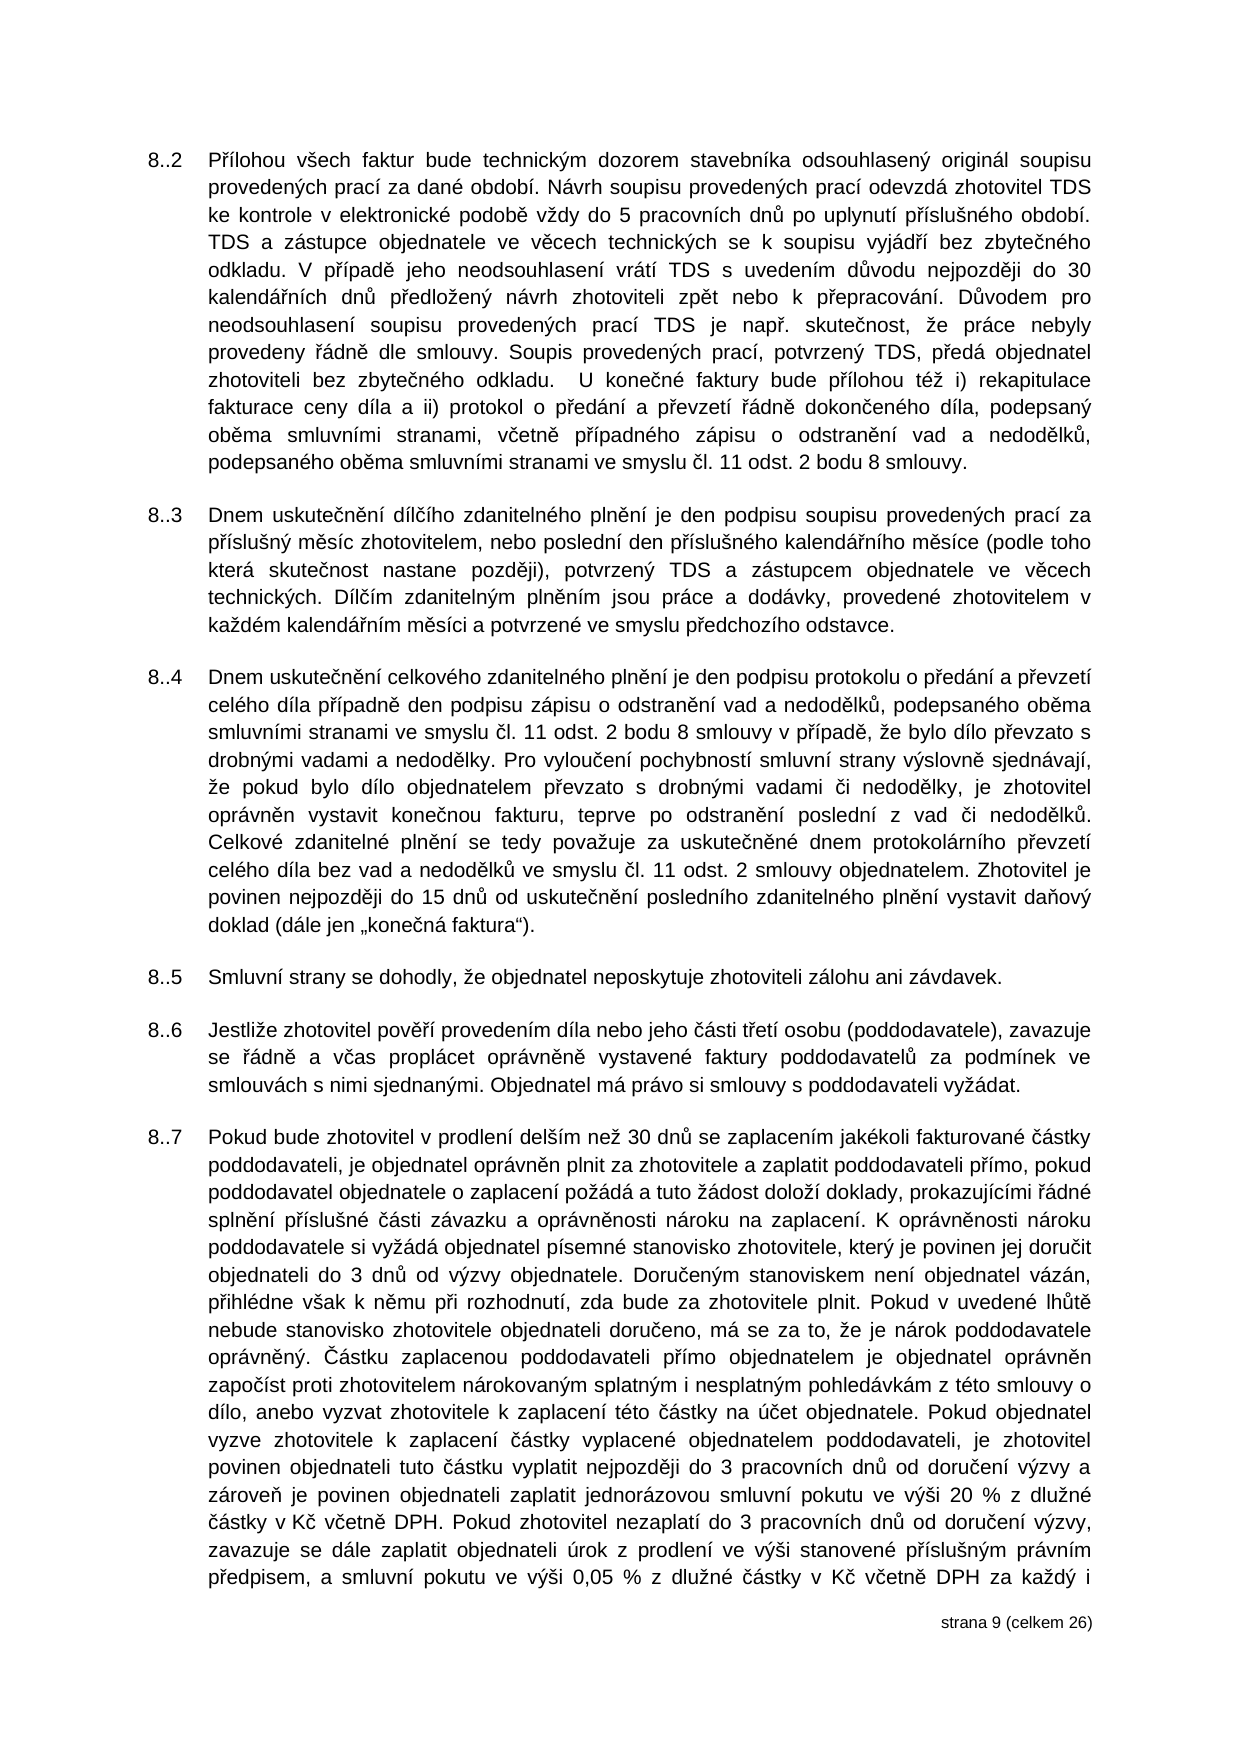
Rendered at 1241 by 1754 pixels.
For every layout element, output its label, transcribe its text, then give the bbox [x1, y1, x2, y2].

subtitle Dnem uskutečnění celkového zdanitelného plnění je den podpisu protokolu o předání a převzetí celého díla případně den podpisu zápisu o odstranění vad a nedodělků, podepsaného oběma smluvními stranami ve smyslu čl. 11 odst. 2 bodu 8 smlouvy v případě, že bylo dílo převzato s drobnými vadami a nedodělky. Pro vyloučení pochybností smluvní strany výslovně sjednávají, že pokud bylo dílo objednatelem převzato s drobnými vadami či nedodělky, je zhotovitel oprávněn vystavit konečnou fakturu, teprve po odstranění poslední z vad či nedodělků. Celkové zdanitelné plnění se tedy považuje za uskutečněné dnem protokolárního převzetí celého díla bez vad a nedodělků ve smyslu čl. 11 odst. 2 smlouvy objednatelem. Zhotovitel je povinen nejpozději do 15 dnů od uskutečnění posledního zdanitelného plnění vystavit daňový doklad (dále jen „konečná faktura“). [148, 665, 1092, 937]
subtitle Jestliže zhotovitel pověří provedením díla nebo jeho části třetí osobu (poddodavatele), zavazuje se řádně a včas proplácet oprávněně vystavené faktury poddodavatelů za podmínek ve smlouvách s nimi sjednanými. Objednatel má právo si smlouvy s poddodavateli vyžádat. [148, 1018, 1092, 1097]
subtitle Přílohou všech faktur bude technickým dozorem stavebníka odsouhlasený originál soupisu provedených prací za dané období. Návrh soupisu provedených prací odevzdá zhotovitel TDS ke kontrole v elektronické podobě vždy do 5 pracovních dnů po uplynutí příslušného období. TDS a zástupce objednatele ve věcech technických se k soupisu vyjádří bez zbytečného odkladu. V případě jeho neodsouhlasení vrátí TDS s uvedením důvodu nejpozději do 30 kalendářních dnů předložený návrh zhotoviteli zpět nebo k přepracování. Důvodem pro neodsouhlasení soupisu provedených prací TDS je např. skutečnost, že práce nebyly provedeny řádně dle smlouvy. Soupis provedených prací, potvrzený TDS, předá objednatel zhotoviteli bez zbytečného odkladu. U konečné faktury bude přílohou též i) rekapitulace fakturace ceny díla a ii) protokol o předání a převzetí řádně dokončeného díla, podepsaný oběma smluvními stranami, včetně případného zápisu o odstranění vad a nedodělků, podepsaného oběma smluvními stranami ve smyslu čl. 11 odst. 2 bodu 8 smlouvy. [148, 148, 1092, 474]
subtitle Dnem uskutečnění dílčího zdanitelného plnění je den podpisu soupisu provedených prací za příslušný měsíc zhotovitelem, nebo poslední den příslušného kalendářního měsíce (podle toho která skutečnost nastane později), potvrzený TDS a zástupcem objednatele ve věcech technických. Dílčím zdanitelným plněním jsou práce a dodávky, provedené zhotovitelem v každém kalendářním měsíci a potvrzené ve smyslu předchozího odstavce. [148, 503, 1092, 637]
subtitle Smluvní strany se dohodly, že objednatel neposkytuje zhotoviteli zálohu ani závdavek. [148, 965, 1092, 989]
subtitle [148, 1125, 1092, 1589]
